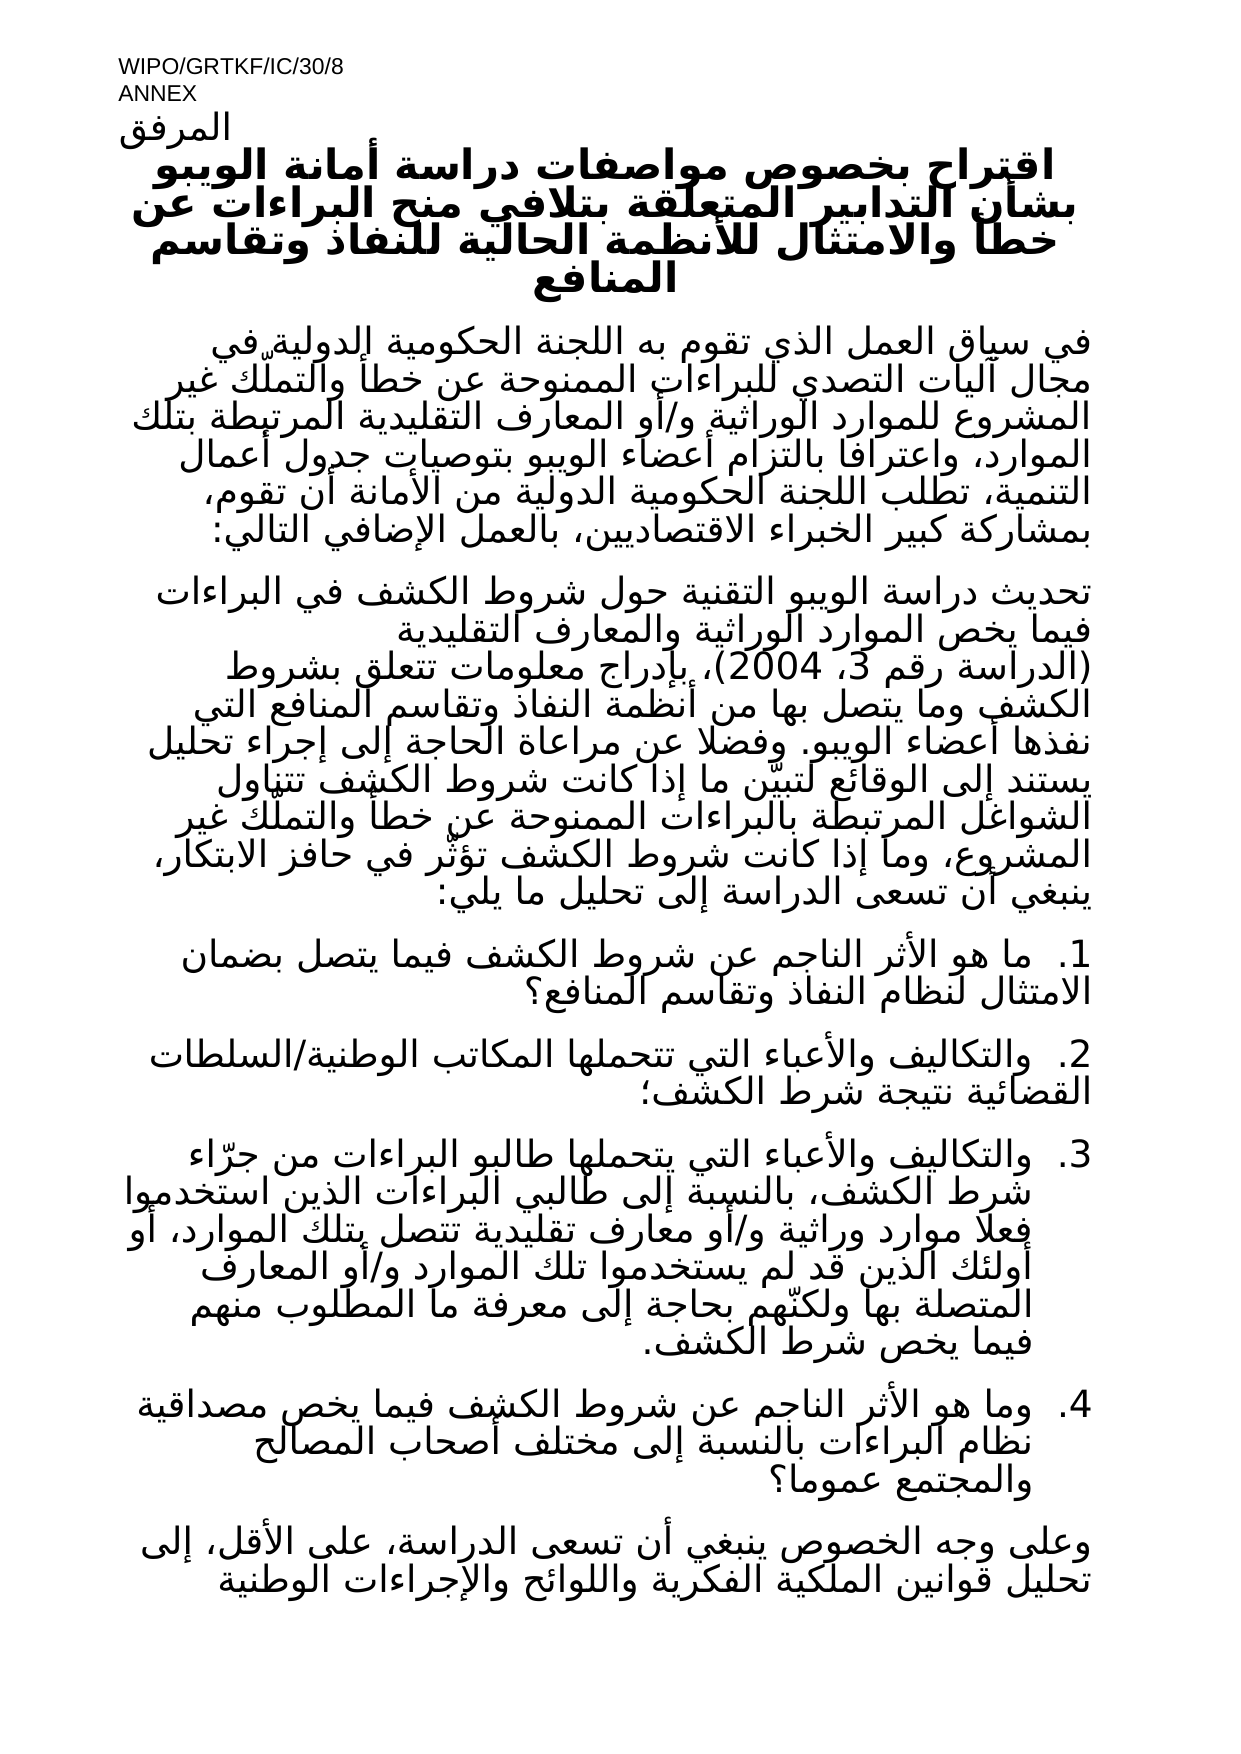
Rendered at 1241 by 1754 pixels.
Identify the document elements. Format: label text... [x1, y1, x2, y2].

text 2. والتكاليف والأعباء التي تتحملها المكاتب الوطنية/السلطات القضائية نتيجة شرط الكشف؛ [118, 1037, 1092, 1112]
text في سياق العمل الذي تقوم به اللجنة الحكومية الدولية في مجال آليات التصدي للبراءات الممنوحة عن خطأ والتملّك غير المشروع للموارد الوراثية و/أو المعارف التقليدية المرتبطة بتلك الموارد، واعترافا بالتزام أعضاء الويبو بتوصيات جدول أعمال التنمية، تطلب اللجنة الحكومية الدولية من الأمانة أن تقوم، بمشاركة كبير الخبراء الاقتصاديين، بالعمل الإضافي التالي: [118, 324, 1092, 549]
text 1. ما هو الأثر الناجم عن شروط الكشف فيما يتصل بضمان الامتثال لنظام النفاذ وتقاسم المنافع؟ [118, 937, 1092, 1012]
text تحديث دراسة الويبو التقنية حول شروط الكشف في البراءات فيما يخص الموارد الوراثية والمعارف التقليدية (الدراسة رقم 3، 2004)، بإدراج معلومات تتعلق بشروط الكشف وما يتصل بها من أنظمة النفاذ وتقاسم المنافع التي نفذها أعضاء الويبو. وفضلا عن مراعاة الحاجة إلى إجراء تحليل يستند إلى الوقائع لتبيّن ما إذا كانت شروط الكشف تتناول الشواغل المرتبطة بالبراءات الممنوحة عن خطأ والتملّك غير المشروع، وما إذا كانت شروط الكشف تؤثّر في حافز الابتكار، ينبغي أن تسعى الدراسة إلى تحليل ما يلي: [118, 574, 1092, 912]
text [118, 1524, 1092, 1599]
text 4. وما هو الأثر الناجم عن شروط الكشف فيما يخص مصداقية نظام البراءات بالنسبة إلى مختلف أصحاب المصالح والمجتمع عموما؟ [118, 1387, 1093, 1499]
text 3. والتكاليف والأعباء التي يتحملها طالبو البراءات من جرّاء شرط الكشف، بالنسبة إلى طالبي البراءات الذين استخدموا فعلا موارد وراثية و/أو معارف تقليدية تتصل بتلك الموارد، أو أولئك الذين قد لم يستخدموا تلك الموارد و/أو المعارف المتصلة بها ولكنّهم بحاجة إلى معرفة ما المطلوب منهم فيما يخص شرط الكشف. [118, 1137, 1092, 1362]
text اقتراح بخصوص مواصفات دراسة أمانة الويبو بشأن التدابير المتعلقة بتلافي منح البراءات عن خطأ والامتثال للأنظمة الحالية للنفاذ وتقاسم المنافع [118, 149, 1092, 299]
